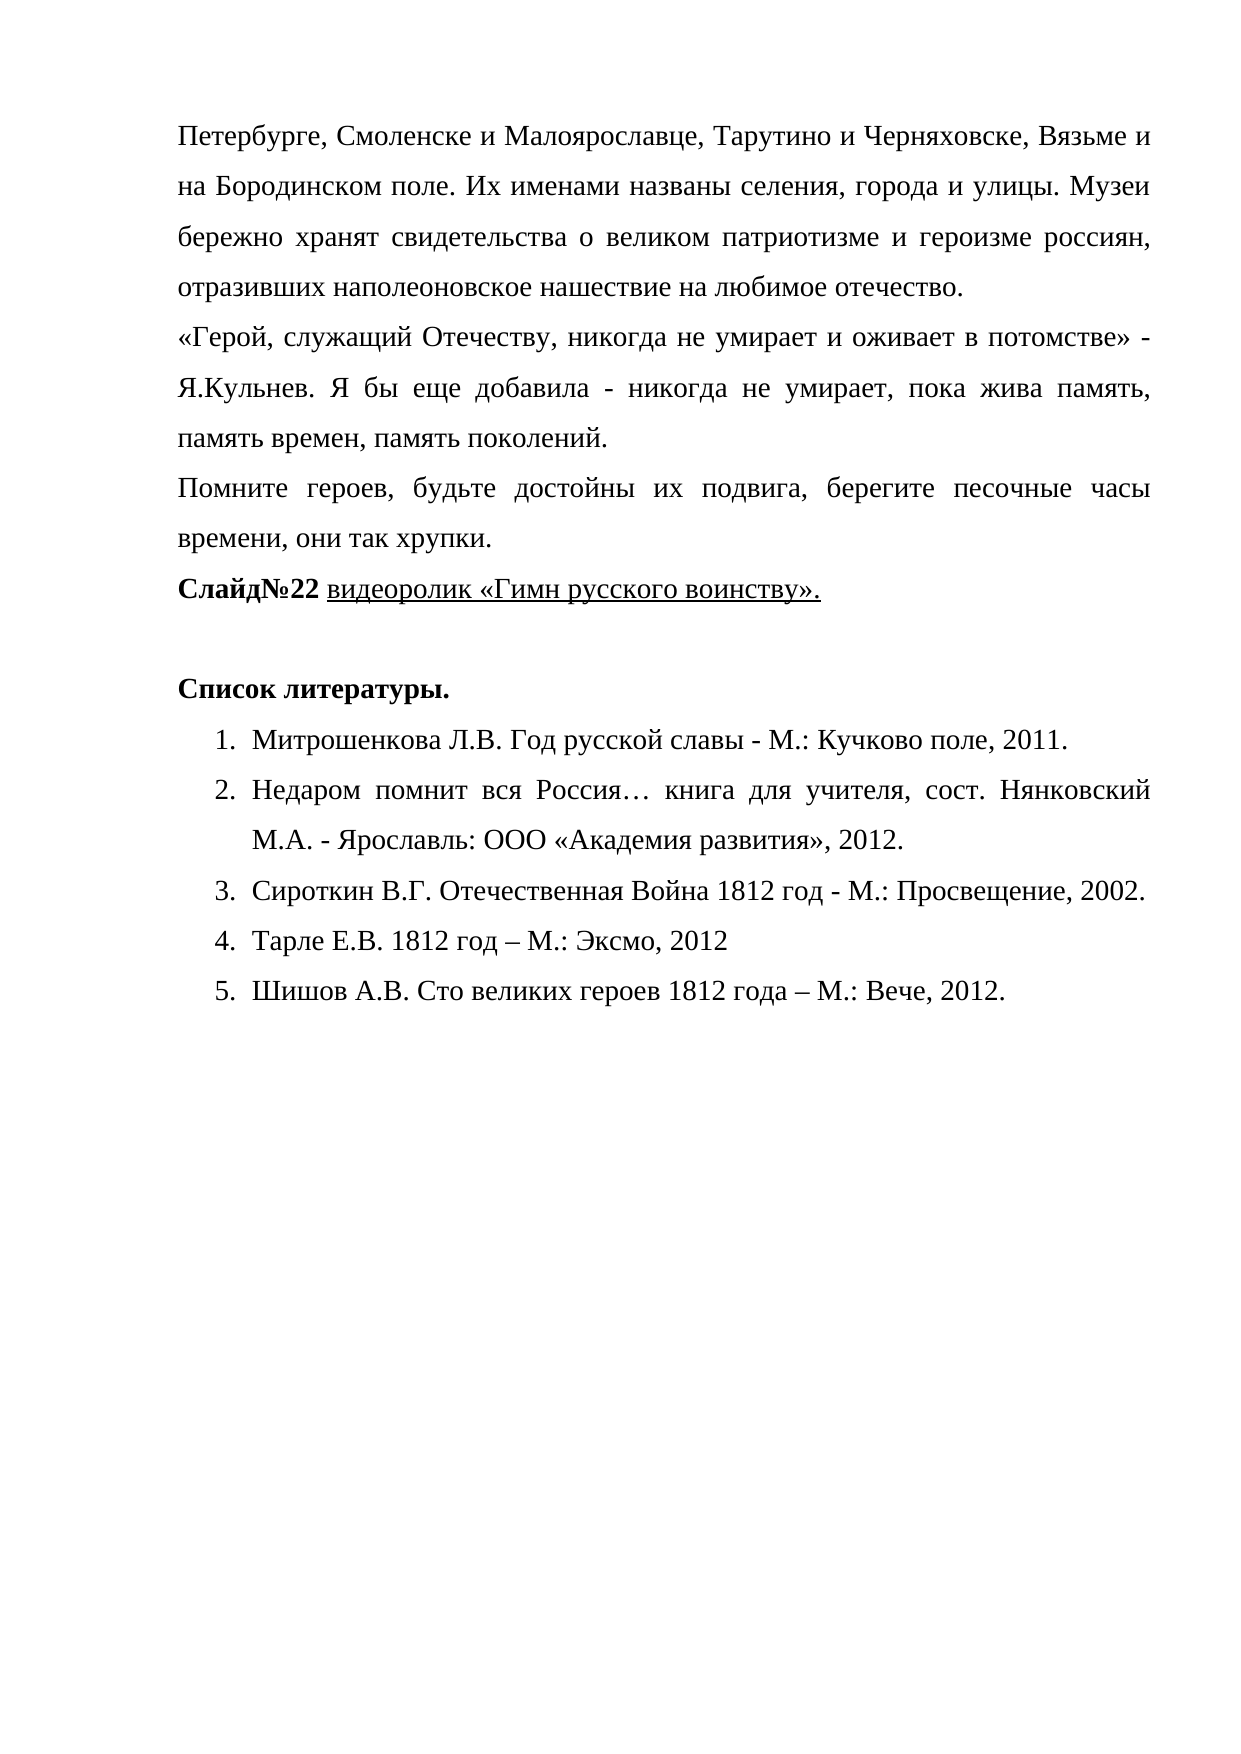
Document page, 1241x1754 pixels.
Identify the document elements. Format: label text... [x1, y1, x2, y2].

list Недаром помнит вся Россия… книга для учителя, сост. Нянковский М.А. - Ярославль: ООО «Академия развития», 2012. [214, 772, 1152, 856]
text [177, 118, 1152, 303]
list Тарле Е.В. 1812 год – М.: Эксмо, 2012 [214, 923, 1152, 957]
list Митрошенкова Л.В. Год русской славы - М.: Кучково поле, 2011. [214, 722, 1152, 755]
text Слайд№22 видеоролик «Гимн русского воинству». [177, 571, 1152, 604]
list Шишов А.В. Сто великих героев 1812 года – М.: Вече, 2012. [214, 973, 1152, 1007]
list Сироткин В.Г. Отечественная Война 1812 год - М.: Просвещение, 2002. [214, 873, 1152, 906]
text Список литературы. [177, 672, 1152, 705]
text Помните героев, будьте достойны их подвига, берегите песочные часы времени, они так хрупки. [177, 470, 1152, 554]
text «Герой, служащий Отечеству, никогда не умирает и оживает в потомстве» - Я.Кульнев. Я бы еще добавила - никогда не умирает, пока жива память, память времен, память поколений. [177, 319, 1152, 453]
